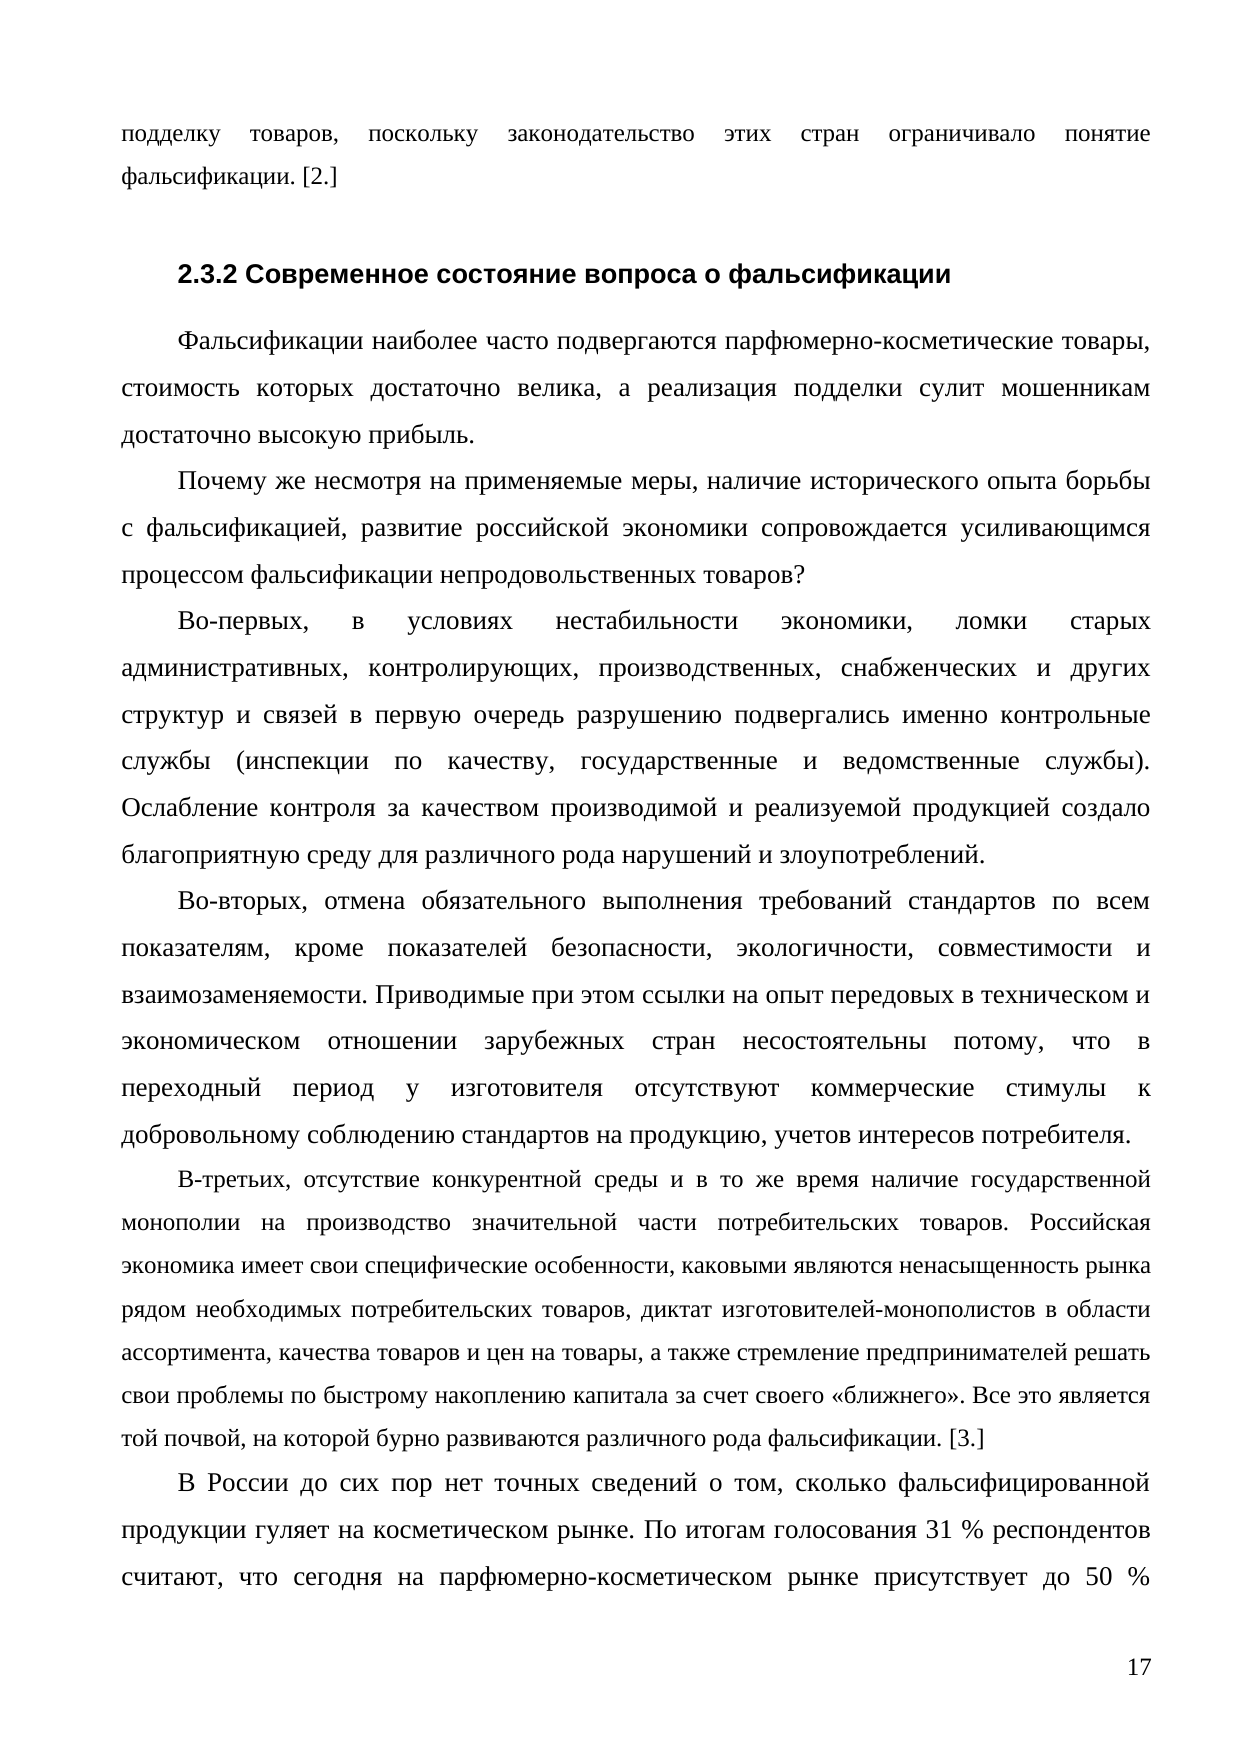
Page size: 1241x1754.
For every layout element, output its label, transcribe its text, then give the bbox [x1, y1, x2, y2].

text Почему же несмотря на применяемые меры, наличие исторического опыта борьбы с фальсификацией, развитие российской экономики сопровождается усиливающимся процессом фальсификации непродовольственных товаров? [121, 464, 1152, 589]
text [121, 1466, 1152, 1591]
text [121, 118, 1152, 190]
text Во-вторых, отмена обязательного выполнения требований стандартов по всем показателям, кроме показателей безопасности, экологичности, совместимости и взаимозаменяемости. Приводимые при этом ссылки на опыт передовых в техническом и экономическом отношении зарубежных стран несостоятельны потому, что в переходный период у изготовителя отсутствуют коммерческие стимулы к добровольному соблюдению стандартов на продукцию, учетов интересов потребителя. [121, 884, 1152, 1149]
text В-третьих, отсутствие конкурентной среды и в то же время наличие государственной монополии на производство значительной части потребительских товаров. Российская экономика имеет свои специфические особенности, каковыми являются ненасыщенность рынка рядом необходимых потребительских товаров, диктат изготовителей-монополистов в области ассортимента, качества товаров и цен на товары, а также стремление предпринимателей решать свои проблемы по быстрому накоплению капитала за счет своего «ближнего». Все это является той почвой, на которой бурно развиваются различного рода фальсификации. [3.] [121, 1164, 1152, 1452]
text Во-первых, в условиях нестабильности экономики, ломки старых административных, контролирующих, производственных, снабженческих и других структур и связей в первую очередь разрушению подвергались именно контрольные службы (инспекции по качеству, государственные и ведомственные службы). Ослабление контроля за качеством производимой и реализуемой продукцией создало благоприятную среду для различного рода нарушений и злоупотреблений. [121, 604, 1152, 869]
subtitle 2.3.2 Современное состояние вопроса о фальсификации [177, 258, 1152, 289]
text Фальсификации наиболее часто подвергаются парфюмерно-косметические товары, стоимость которых достаточно велика, а реализация подделки сулит мошенникам достаточно высокую прибыль. [121, 324, 1152, 449]
